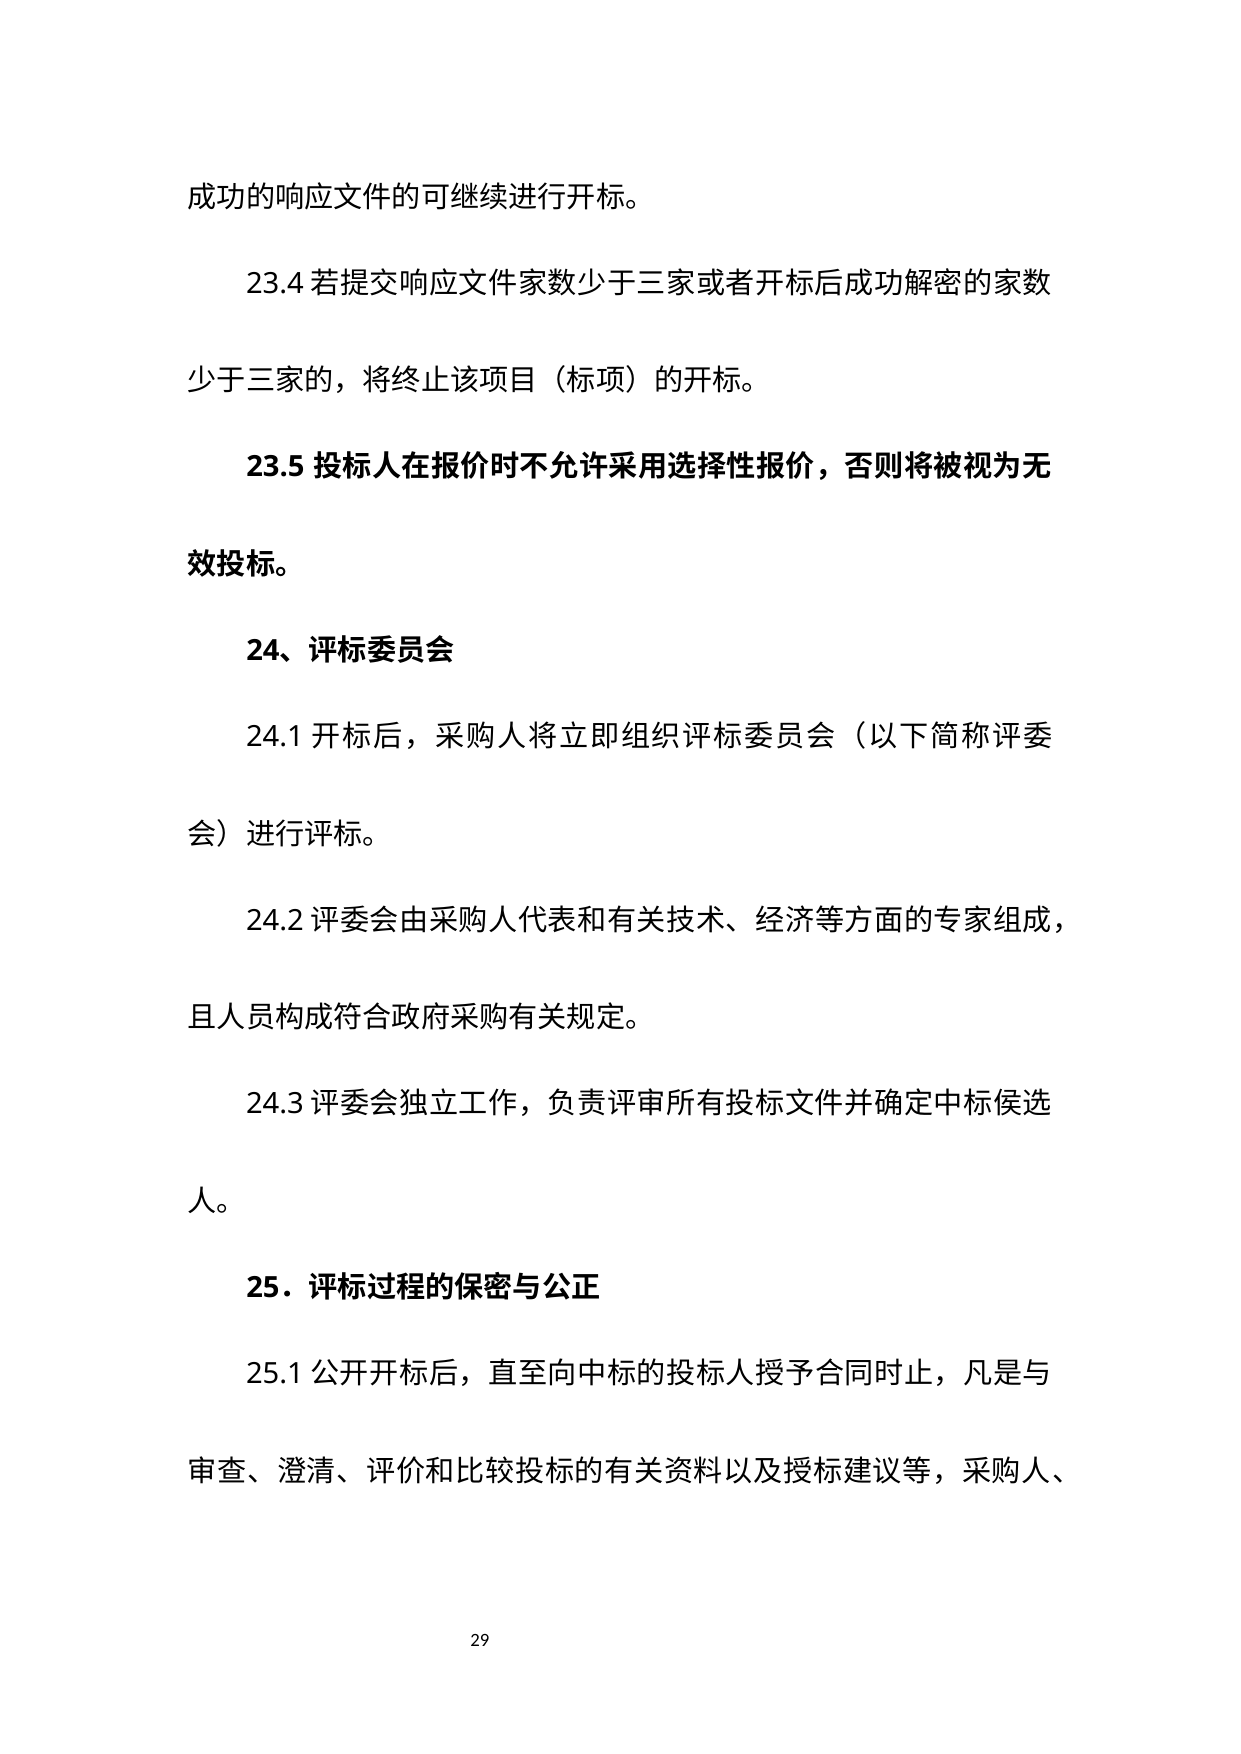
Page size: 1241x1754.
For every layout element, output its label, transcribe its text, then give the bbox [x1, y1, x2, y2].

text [187, 162, 1053, 227]
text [187, 1339, 1053, 1501]
text 24.3评委会独立工作，负责评审所有投标文件并确定中标侯选人。 [187, 1069, 1053, 1231]
text 24.1开标后，采购人将立即组织评标委员会（以下简称评委会）进行评标。 [187, 702, 1053, 864]
text 24.2评委会由采购人代表和有关技术、经济等方面的专家组成，且人员构成符合政府采购有关规定。 [187, 885, 1053, 1048]
text 24、评标委员会 [187, 615, 1053, 680]
text 23.5 投标人在报价时不允许采用选择性报价，否则将被视为无效投标。 [187, 432, 1053, 594]
text 25．评标过程的保密与公正 [187, 1252, 1053, 1317]
text 23.4若提交响应文件家数少于三家或者开标后成功解密的家数少于三家的，将终止该项目（标项）的开标。 [187, 248, 1053, 411]
